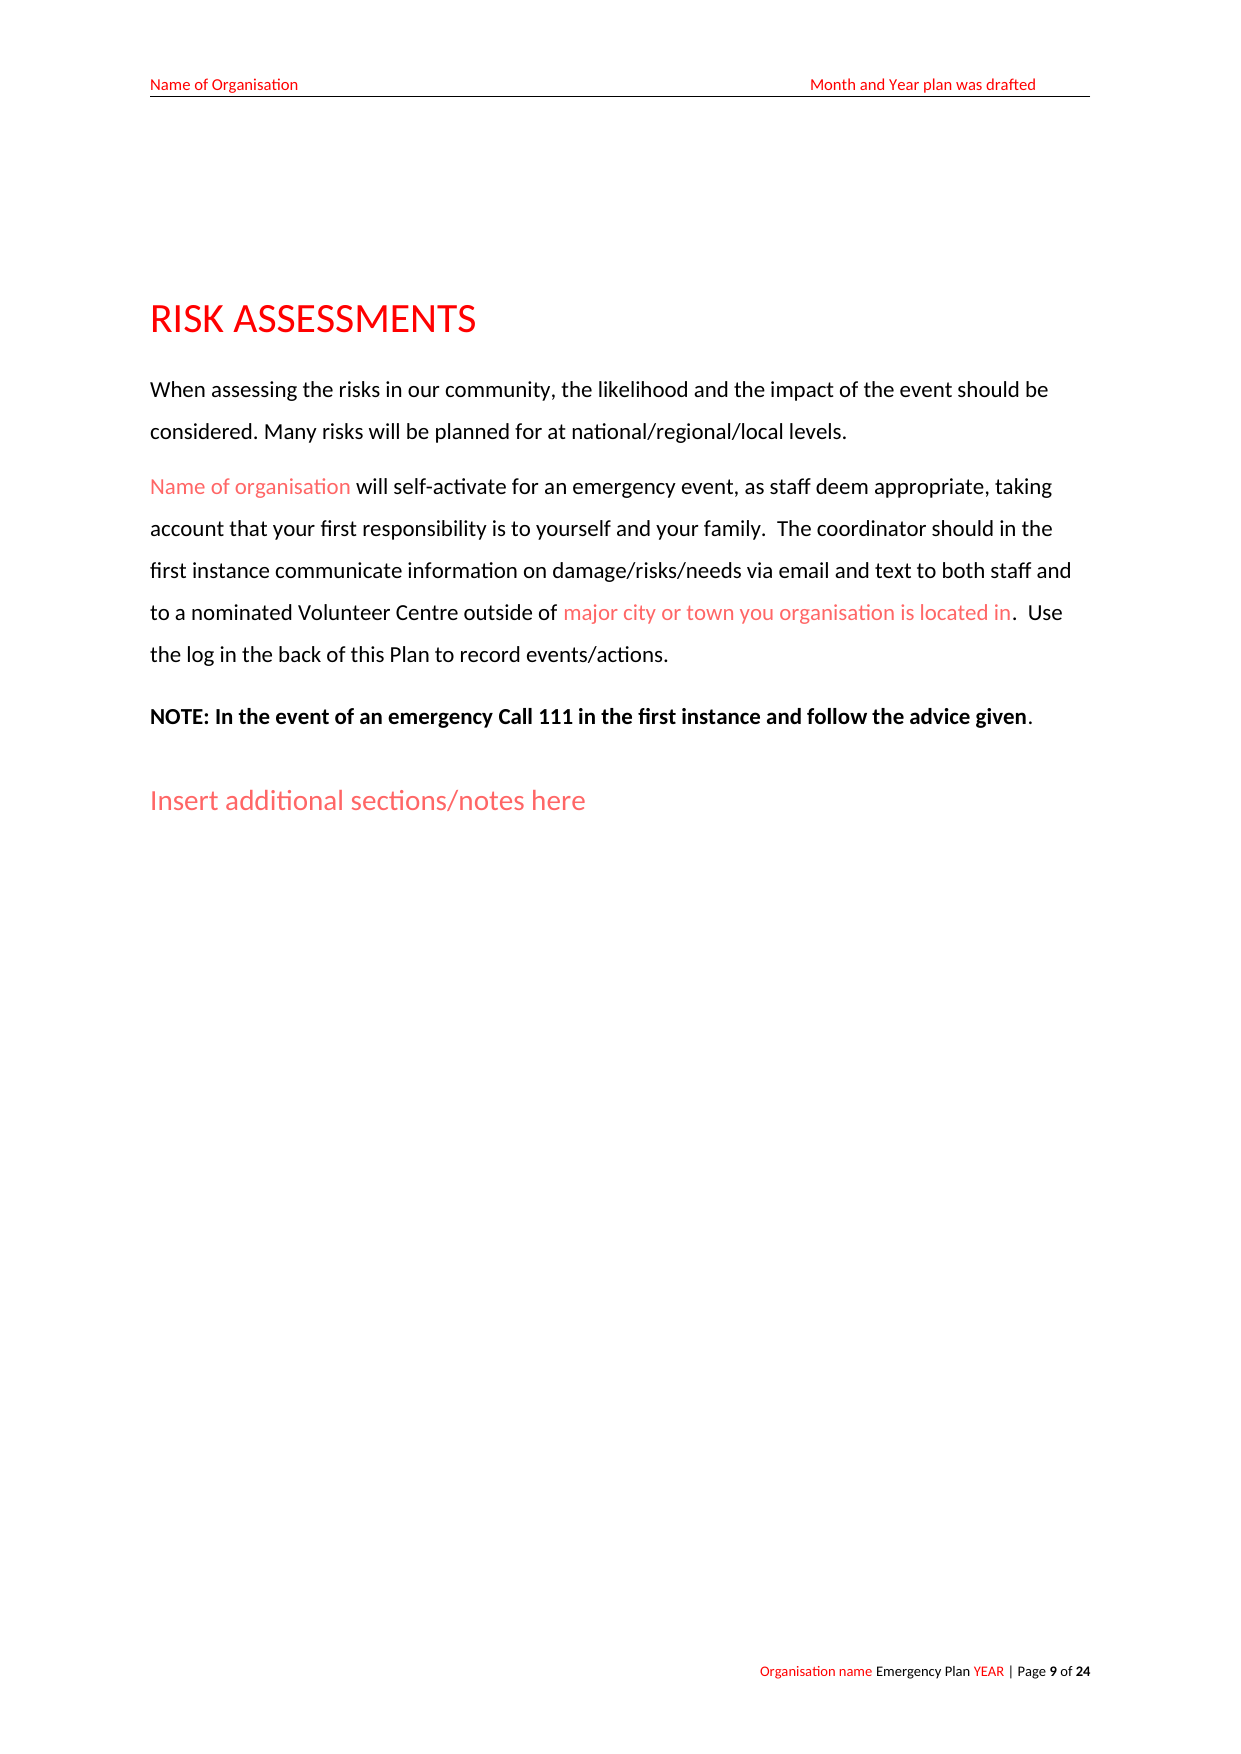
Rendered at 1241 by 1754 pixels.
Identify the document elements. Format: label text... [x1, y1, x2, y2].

text will self-activate for an emergency event, as staff deem appropriate, taking account that your first responsibility is to yourself and your family. The coordinator should in the first instance communicate information on damage/risks/needs via email and text to both staff and to a nominated Volunteer Centre outside of . Use the log in the back of this Plan to record events/actions. [150, 472, 1090, 668]
subtitle RISK ASSESSMENTS [150, 292, 1090, 343]
text NOTE: In the event of an emergency Call 111 in the first instance and follow the advice given. [150, 702, 1090, 731]
text When assessing the risks in our community, the likelihood and the impact of the event should be considered. Many risks will be planned for at national/regional/local levels. [150, 375, 1090, 445]
